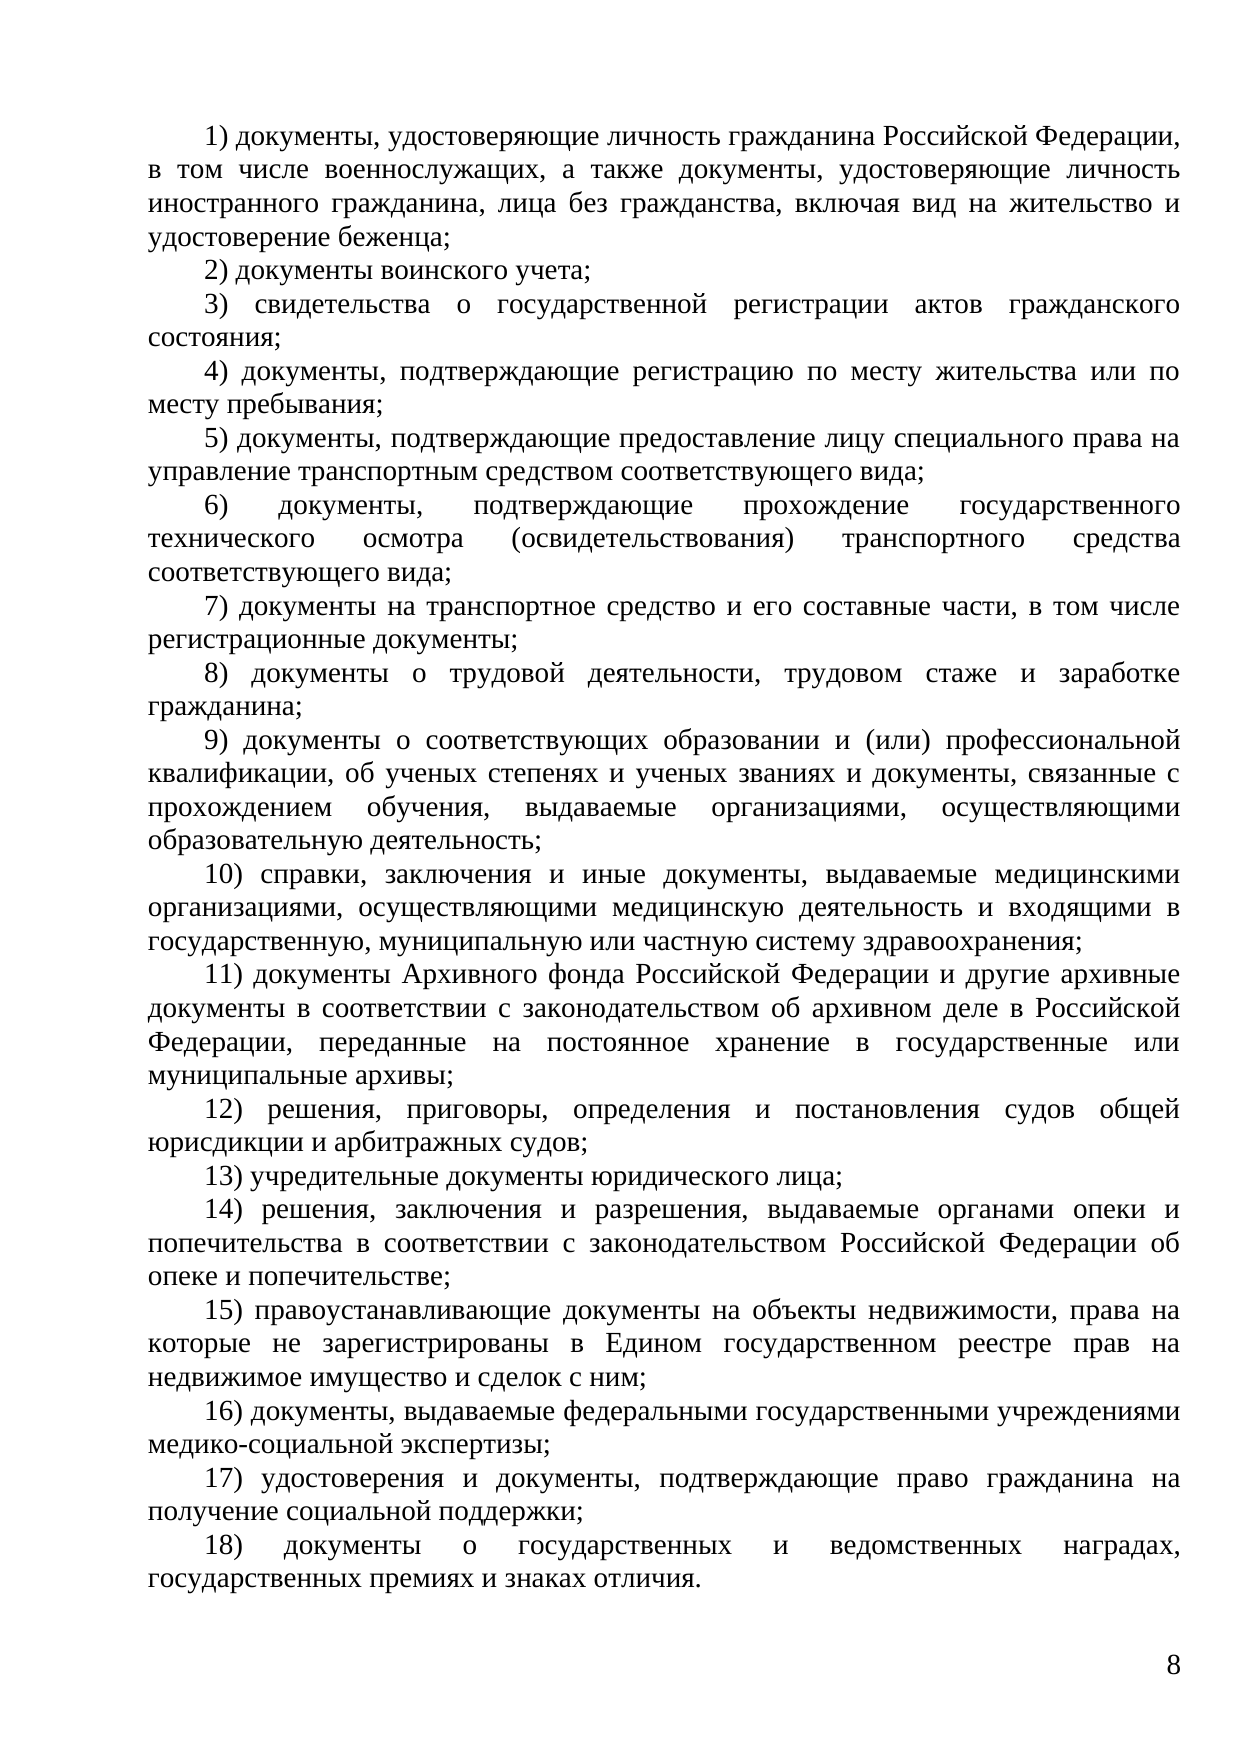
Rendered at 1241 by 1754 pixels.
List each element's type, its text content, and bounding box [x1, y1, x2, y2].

text 2) документы воинского учета; [148, 252, 1181, 286]
text 17) удостоверения и документы, подтверждающие право гражданина на получение социальной поддержки; [148, 1460, 1181, 1527]
text 8) документы о трудовой деятельности, трудовом стаже и заработке гражданина; [148, 655, 1181, 722]
text 7) документы на транспортное средство и его составные части, в том числе регистрационные документы; [148, 588, 1181, 655]
text 10) справки, заключения и иные документы, выдаваемые медицинскими организациями, осуществляющими медицинскую деятельность и входящими в государственную, муниципальную или частную систему здравоохранения; [148, 856, 1181, 957]
text 6) документы, подтверждающие прохождение государственного технического осмотра (освидетельствования) транспортного средства соответствующего вида; [148, 487, 1181, 588]
text 9) документы о соответствующих образовании и (или) профессиональной квалификации, об ученых степенях и ученых званиях и документы, связанные с прохождением обучения, выдаваемые организациями, осуществляющими образовательную деятельность; [148, 722, 1181, 856]
text 16) документы, выдаваемые федеральными государственными учреждениями медико-социальной экспертизы; [148, 1393, 1181, 1460]
text 11) документы Архивного фонда Российской Федерации и другие архивные документы в соответствии с законодательством об архивном деле в Российской Федерации, переданные на постоянное хранение в государственные или муниципальные архивы; [148, 957, 1181, 1091]
text 3) свидетельства о государственной регистрации актов гражданского состояния; [148, 286, 1181, 353]
text 14) решения, заключения и разрешения, выдаваемые органами опеки и попечительства в соответствии с законодательством Российской Федерации об опеке и попечительстве; [148, 1191, 1181, 1292]
text 15) правоустанавливающие документы на объекты недвижимости, права на которые не зарегистрированы в Едином государственном реестре прав на недвижимое имущество и сделок с ним; [148, 1292, 1181, 1393]
text 13) учредительные документы юридического лица; [148, 1158, 1181, 1191]
text 4) документы, подтверждающие регистрацию по месту жительства или по месту пребывания; [148, 353, 1181, 420]
text 12) решения, приговоры, определения и постановления судов общей юрисдикции и арбитражных судов; [148, 1091, 1181, 1158]
text 18) документы о государственных и ведомственных наградах, государственных премиях и знаках отличия. [148, 1527, 1181, 1594]
text 5) документы, подтверждающие предоставление лицу специального права на управление транспортным средством соответствующего вида; [148, 420, 1181, 487]
text 1) документы, удостоверяющие личность гражданина Российской Федерации, в том числе военнослужащих, а также документы, удостоверяющие личность иностранного гражданина, лица без гражданства, включая вид на жительство и удостоверение беженца; [148, 118, 1181, 252]
